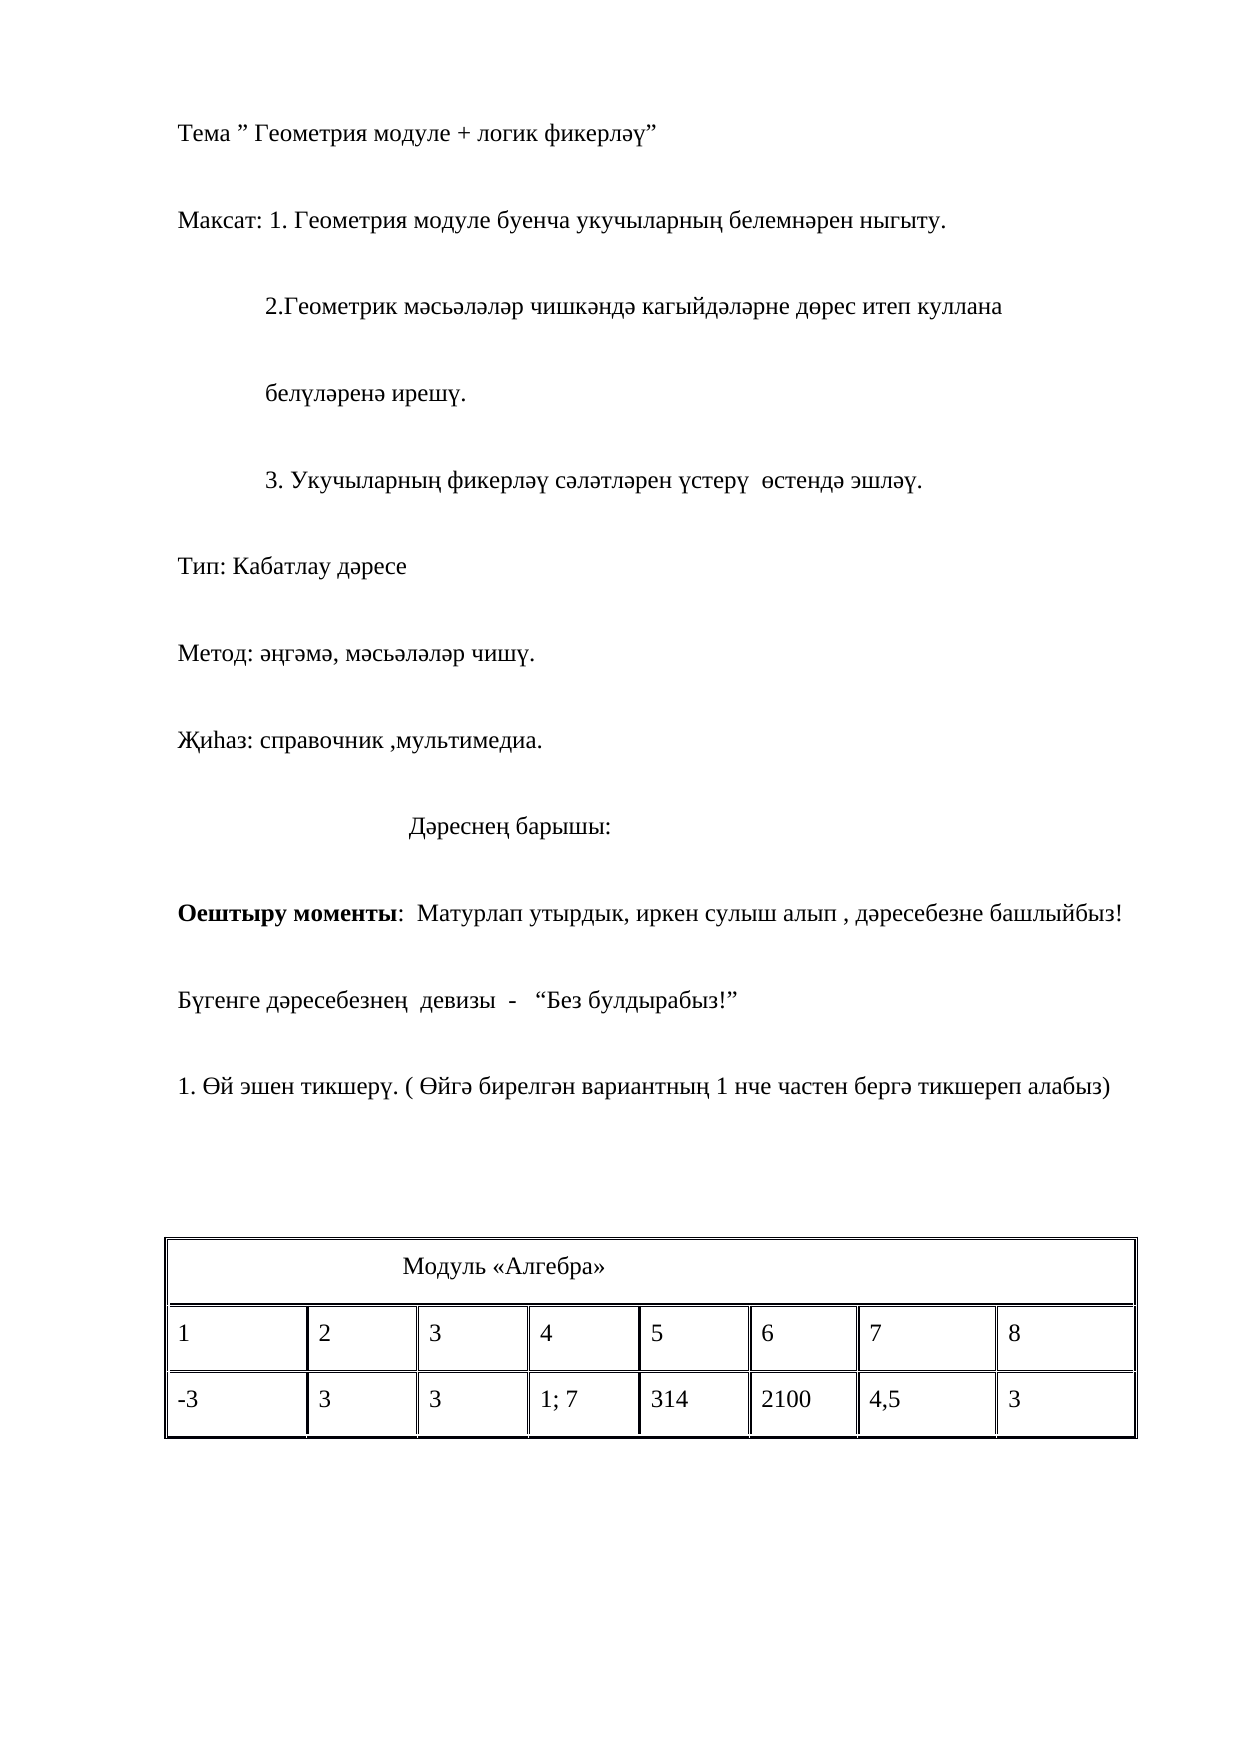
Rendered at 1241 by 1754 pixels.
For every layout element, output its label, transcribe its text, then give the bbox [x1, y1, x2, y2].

text Җиһаз: справочник ,мультимедиа. [177, 725, 1152, 753]
text Бүгенге дәресебезнең девизы - “Без булдырабыз!” [177, 985, 1152, 1013]
table_cell 314 [639, 1370, 750, 1436]
table_cell 3 [307, 1373, 418, 1436]
table_cell 1 [168, 1303, 306, 1369]
text 3. Укучыларның фикерләү сәләтләрен үстерү өстендә эшләү. [177, 465, 1152, 493]
text Тип: Кабатлау дәресе [177, 551, 1152, 580]
table_cell 3 [997, 1370, 1135, 1436]
table_cell 5 [641, 1307, 748, 1369]
text 2.Геометрик мәсьәләләр чишкәндә кагыйдәләрне дөрес итеп куллана [177, 291, 1152, 320]
table_cell 2 [309, 1307, 416, 1369]
table_cell 3 [418, 1373, 528, 1436]
table_cell 4,5 [858, 1373, 997, 1436]
text Тема ” Геометрия модуле + логик фикерләү” [177, 118, 1152, 147]
text белүләренә ирешү. [177, 378, 1152, 407]
table_cell 3 [419, 1307, 527, 1369]
table_cell 1; 7 [529, 1373, 639, 1436]
text Оештыру моменты: Матурлап утырдык, иркен сулыш алып , дәресебезне башлыйбыз! [177, 898, 1152, 927]
table_cell 6 [752, 1307, 856, 1369]
table_header Модуль «Алгебра» [168, 1240, 1134, 1303]
text Дәреснең барышы: [177, 811, 1152, 840]
table_cell 4 [530, 1307, 638, 1369]
text 1. Өй эшен тикшерү. ( Өйгә бирелгән вариантның 1 нче частен бергә тикшереп алабыз) [177, 1071, 1152, 1100]
text Метод: әңгәмә, мәсьәләләр чишү. [177, 638, 1152, 667]
text Максат: 1. Геометрия модуле буенча укучыларның белемнәрен ныгыту. [177, 205, 1152, 233]
table_cell 8 [998, 1303, 1135, 1369]
table_cell 2100 [750, 1370, 858, 1436]
table_cell -3 [168, 1370, 307, 1436]
table_cell 7 [860, 1307, 995, 1369]
